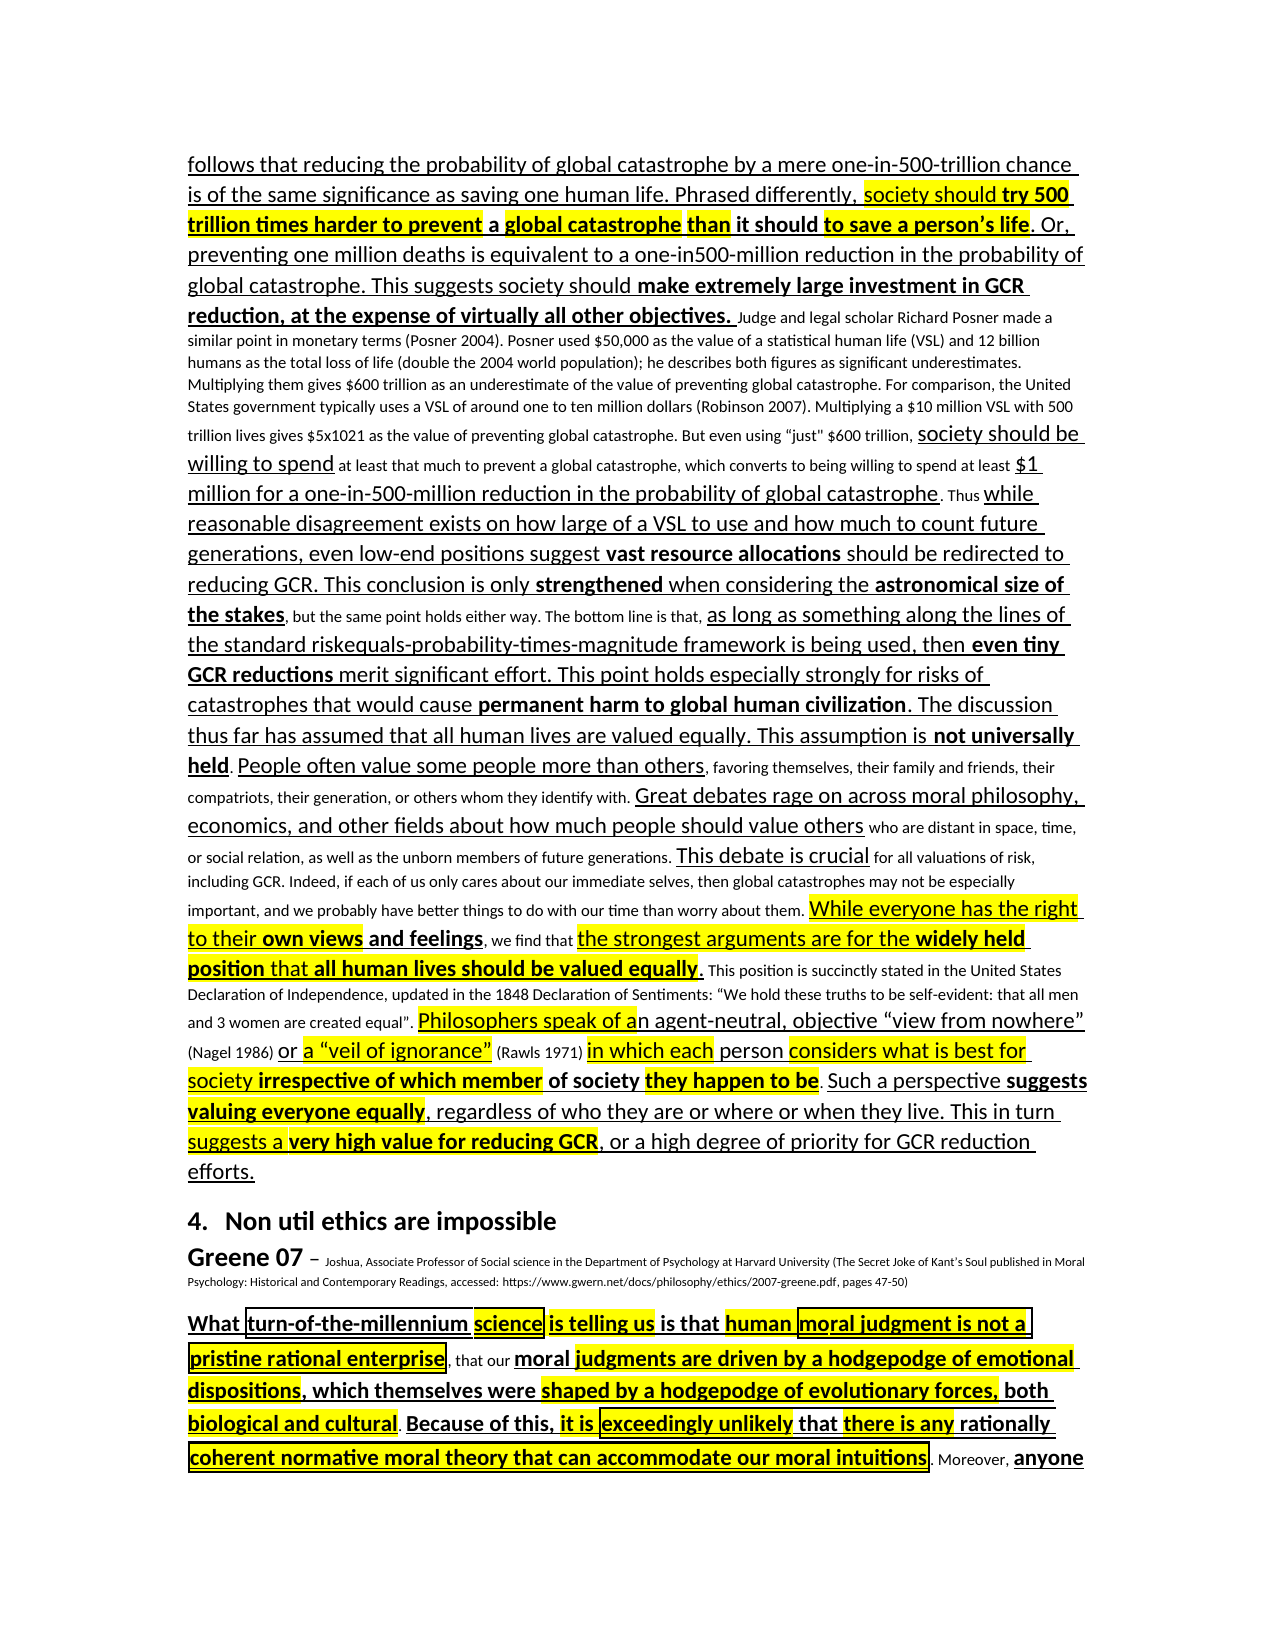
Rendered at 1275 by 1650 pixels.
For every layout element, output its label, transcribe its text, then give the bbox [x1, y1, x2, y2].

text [187, 1307, 1087, 1473]
subtitle Non util ethics are impossible [187, 1204, 1087, 1237]
text Greene 07 – Joshua, Associate Professor of Social science in the Department of Psychology at Harvard University (The Secret Joke of Kant’s Soul published in Moral Psychology: Historical and Contemporary Readings, accessed: https://www.gwern.net/docs/philosophy/ethics/2007-greene.pdf, pages 47-50) [187, 1240, 1087, 1289]
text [187, 150, 1087, 1185]
